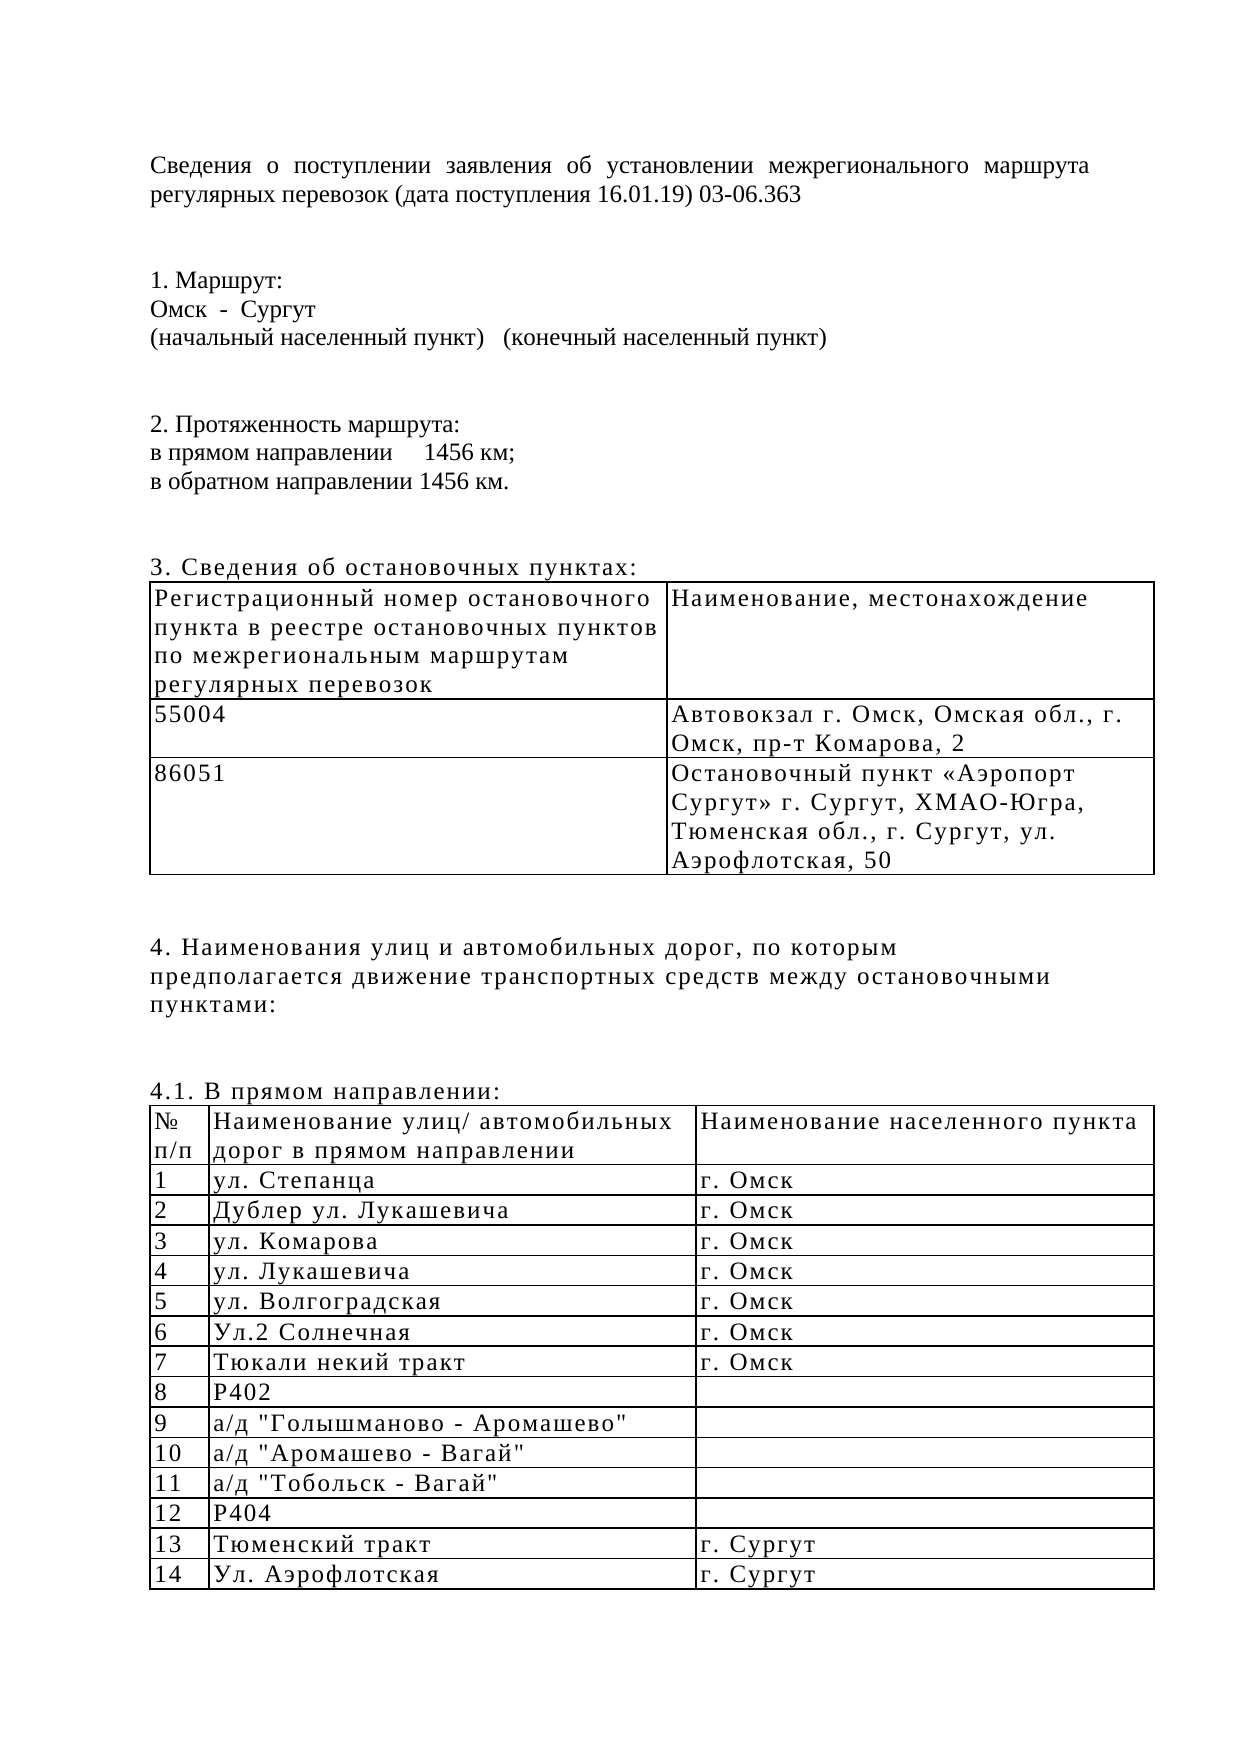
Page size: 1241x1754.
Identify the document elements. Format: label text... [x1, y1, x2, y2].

table_cell Ул.2 Солнечная [210, 1317, 695, 1345]
text в прямом направлении 1456 км; [150, 437, 1090, 466]
text 4. Наименования улиц и автомобильных дорог, по которым предполагается движение транспортных средств между остановочными пунктами: [150, 932, 1090, 1018]
text (начальный населенный пункт) (конечный населенный пункт) [150, 322, 1090, 351]
table_header Регистрационный номер остановочного пункта в реестре остановочных пунктов по межрегиональным маршрутам регулярных перевозок [151, 583, 666, 698]
table_cell 14 [151, 1559, 208, 1588]
table_cell г. Сургут [697, 1559, 1153, 1588]
table_cell ул. Степанца [210, 1165, 695, 1194]
table_cell 10 [151, 1438, 208, 1467]
text Омск - Сургут [150, 294, 1090, 322]
table_cell ул. Лукашевича [210, 1256, 695, 1285]
table_cell Тюменский тракт [210, 1529, 695, 1558]
table_cell 9 [151, 1408, 208, 1436]
table_cell а/д "Аромашево - Вагай" [210, 1438, 695, 1467]
table_cell [697, 1499, 1153, 1527]
table_header Наименование населенного пункта [697, 1106, 1153, 1163]
table_cell Ул. Аэрофлотская [210, 1559, 695, 1588]
table_cell 1 [151, 1165, 208, 1194]
table_cell 7 [151, 1347, 208, 1376]
table_header № п/п [151, 1106, 208, 1163]
table_cell 6 [151, 1317, 208, 1345]
table_cell 2 [151, 1196, 208, 1224]
table_cell г. Омск [697, 1196, 1153, 1224]
table_cell а/д "Голышманово - Аромашево" [210, 1408, 695, 1436]
text Сведения о поступлении заявления об установлении межрегионального маршрута регулярных перевозок (дата поступления 16.01.19) 03-06.363 [150, 150, 1090, 207]
table_cell [697, 1468, 1153, 1497]
table_cell 4 [151, 1256, 208, 1285]
table_cell г. Омск [697, 1226, 1153, 1254]
text 4.1. В прямом направлении: [150, 1076, 1090, 1104]
table_cell ул. Волгоградская [210, 1286, 695, 1315]
table_cell ул. Комарова [210, 1226, 695, 1254]
table_cell 86051 [151, 758, 666, 873]
table_cell Р404 [210, 1499, 695, 1527]
table_cell 3 [151, 1226, 208, 1254]
table_header Наименование, местонахождение [668, 583, 1153, 698]
table_cell г. Омск [697, 1317, 1153, 1345]
table_cell г. Омск [697, 1347, 1153, 1376]
table_cell 12 [151, 1499, 208, 1527]
table_cell г. Сургут [697, 1529, 1153, 1558]
table_cell а/д "Тобольск - Вагай" [210, 1468, 695, 1497]
table_cell г. Омск [697, 1256, 1153, 1285]
table_cell 11 [151, 1468, 208, 1497]
table_cell [697, 1377, 1153, 1406]
table_cell Р402 [210, 1377, 695, 1406]
text 2. Протяженность маршрута: [150, 409, 1090, 437]
table_cell Тюкали некий тракт [210, 1347, 695, 1376]
table_cell г. Омск [697, 1165, 1153, 1194]
table_cell Остановочный пункт «Аэропорт Сургут» г. Сургут, ХМАО-Югра, Тюменская обл., г. Сургут, ул. Аэрофлотская, 50 [668, 758, 1153, 873]
table_cell 13 [151, 1529, 208, 1558]
table_cell [697, 1438, 1153, 1467]
table_cell Автовокзал г. Омск, Омская обл., г. Омск, пр-т Комарова, 2 [668, 700, 1153, 757]
table_cell Дублер ул. Лукашевича [210, 1196, 695, 1224]
text 3. Сведения об остановочных пунктах: [150, 552, 1090, 581]
table_cell 55004 [151, 700, 666, 757]
table_cell г. Омск [697, 1286, 1153, 1315]
table_cell [697, 1408, 1153, 1436]
text 1. Маршрут: [150, 265, 1090, 294]
table_header Наименование улиц/ автомобильных дорог в прямом направлении [210, 1106, 695, 1163]
table_cell 8 [151, 1377, 208, 1406]
table_cell 5 [151, 1286, 208, 1315]
text в обратном направлении 1456 км. [150, 466, 1090, 495]
